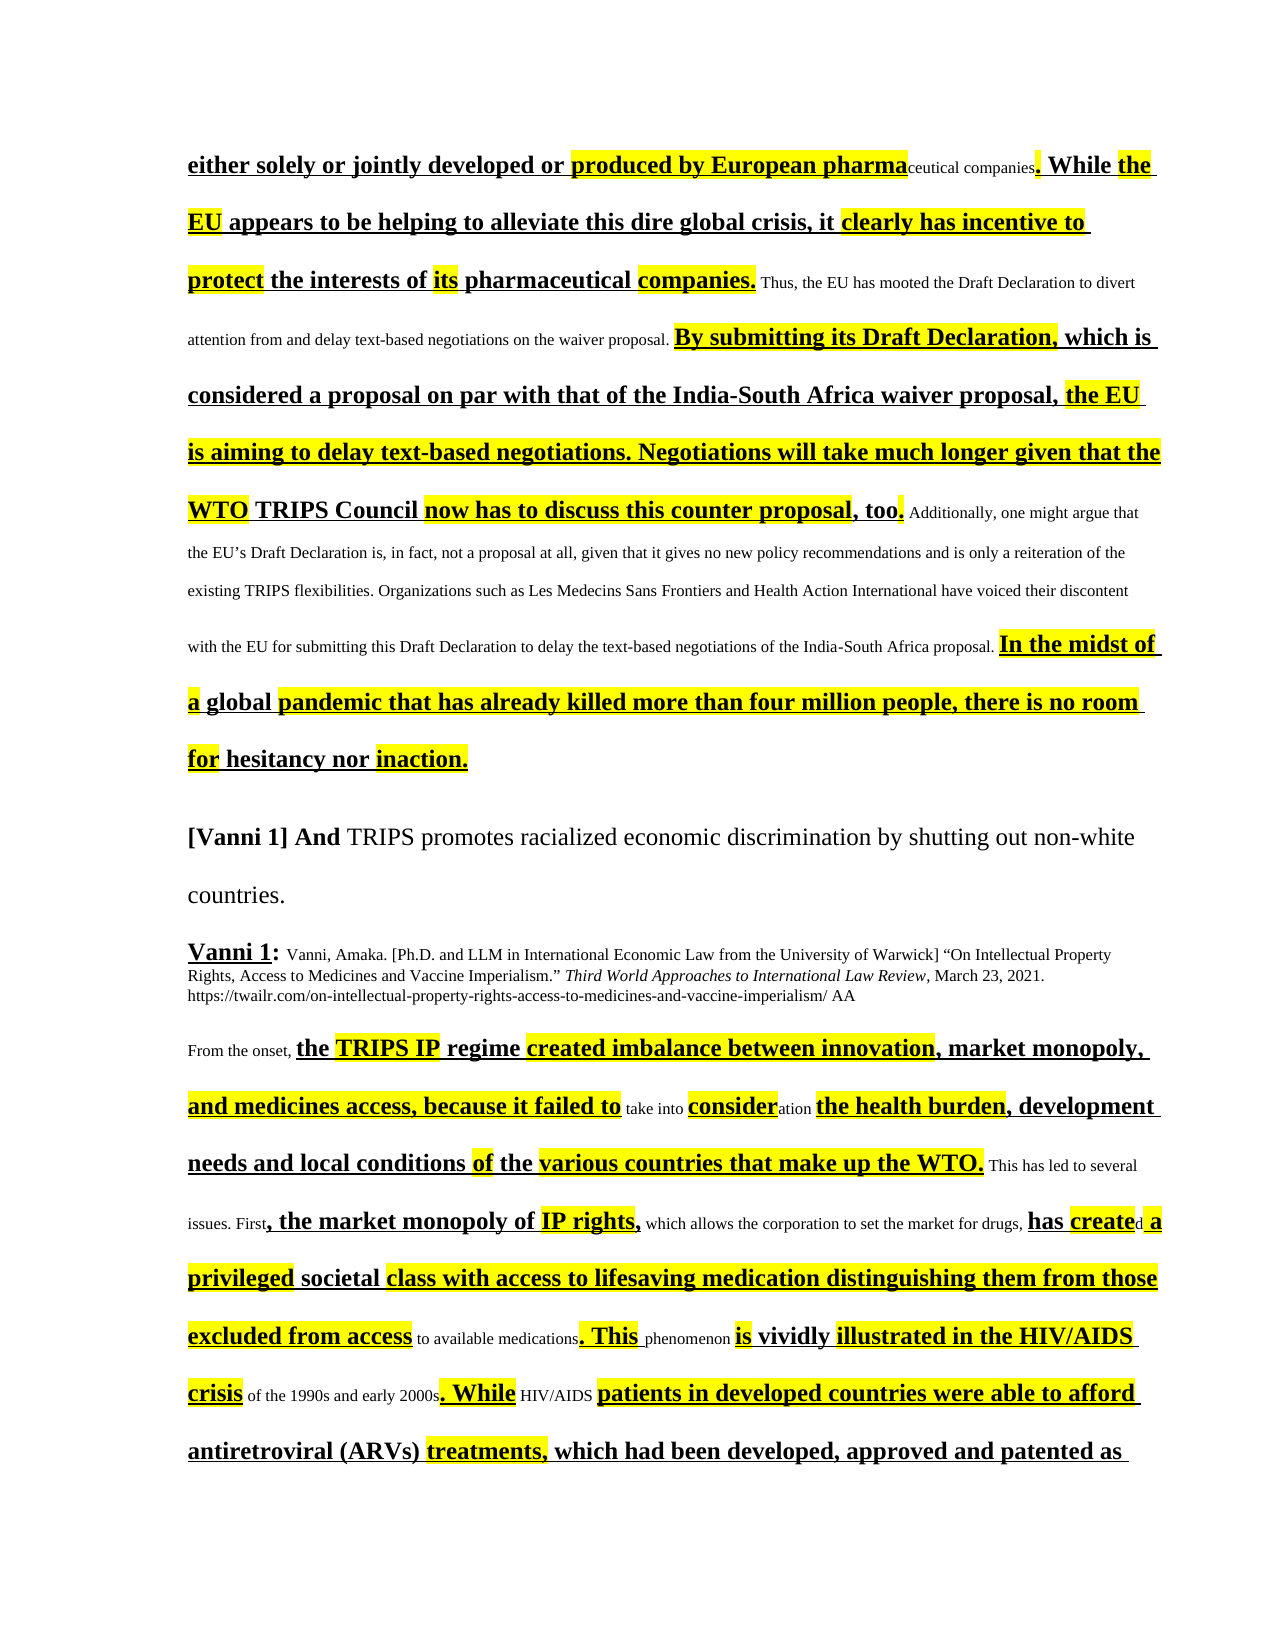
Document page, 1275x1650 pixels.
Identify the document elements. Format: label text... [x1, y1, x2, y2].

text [187, 150, 1162, 773]
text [187, 1033, 1162, 1464]
subtitle [Vanni 1] And TRIPS promotes racialized economic discrimination by shutting out non-white countries. [187, 822, 1162, 909]
text Vanni 1: Vanni, Amaka. [Ph.D. and LLM in International Economic Law from the University of Warwick] “On Intellectual Property Rights, Access to Medicines and Vaccine Imperialism.” Third World Approaches to International Law Review, March 23, 2021. https://twailr.com/on-intellectual-property-rights-access-to-medicines-and-vaccine-imperialism/ AA [187, 937, 1162, 1004]
